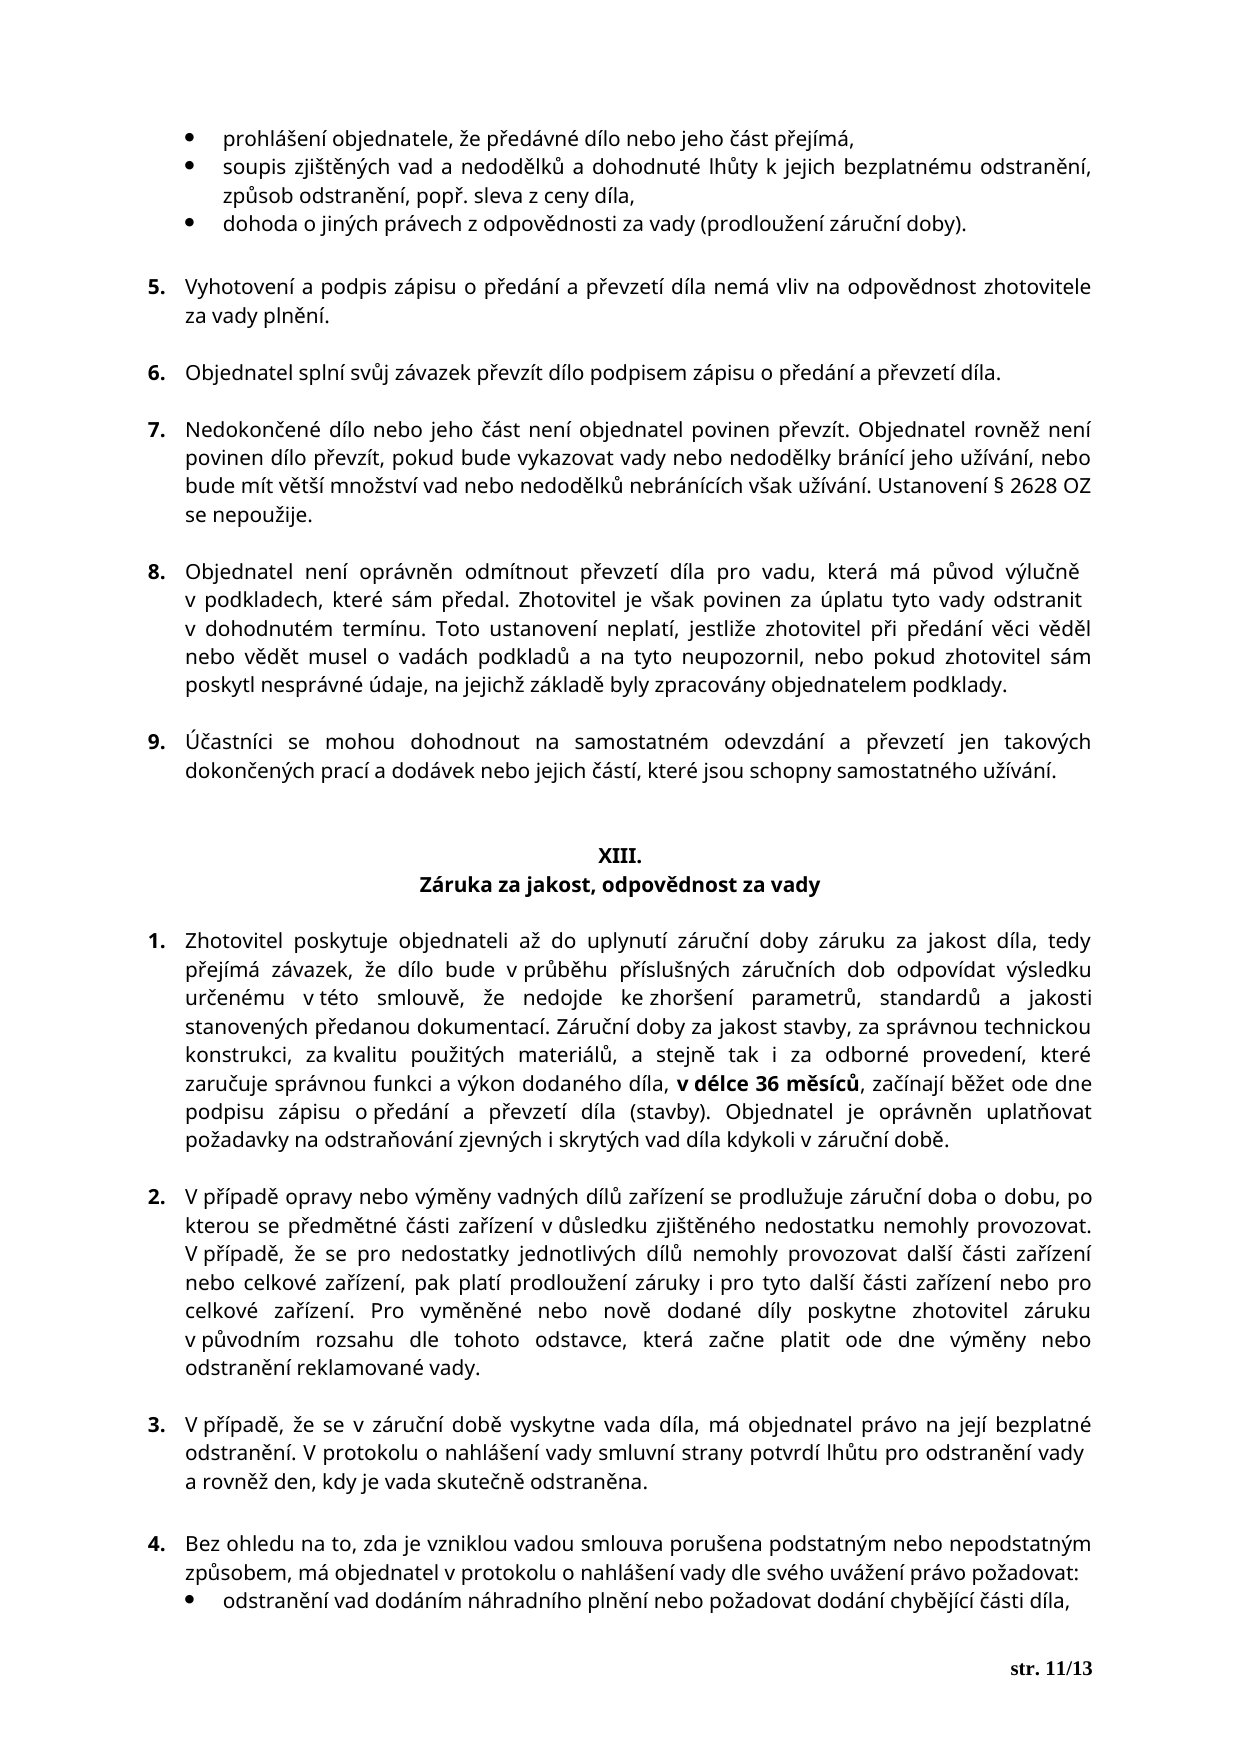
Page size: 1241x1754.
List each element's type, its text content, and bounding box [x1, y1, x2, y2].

list Bez ohledu na to, zda je vzniklou vadou smlouva porušena podstatným nebo nepodstatným způsobem, má objednatel v protokolu o nahlášení vady dle svého uvážení právo požadovat: [148, 1529, 1092, 1586]
subtitle XIII. [148, 841, 1092, 870]
list V případě, že se v záruční době vyskytne vada díla, má objednatel právo na její bezplatné odstranění. V protokolu o nahlášení vady smluvní strany potvrdí lhůtu pro odstranění vady a rovněž den, kdy je vada skutečně odstraněna. [148, 1410, 1092, 1495]
list Objednatel není oprávněn odmítnout převzetí díla pro vadu, která má původ výlučně v podkladech, které sám předal. Zhotovitel je však povinen za úplatu tyto vady odstranit v dohodnutém termínu. Toto ustanovení neplatí, jestliže zhotovitel při předání věci věděl nebo vědět musel o vadách podkladů a na tyto neupozornil, nebo pokud zhotovitel sám poskytl nesprávné údaje, na jejichž základě byly zpracovány objednatelem podklady. [148, 557, 1092, 699]
list Zhotovitel poskytuje objednateli až do uplynutí záruční doby záruku za jakost díla, tedy přejímá závazek, že dílo bude v průběhu příslušných záručních dob odpovídat výsledku určenému v této smlouvě, že nedojde ke zhoršení parametrů, standardů a jakosti stanovených předanou dokumentací. Záruční doby za jakost stavby, za správnou technickou konstrukci, za kvalitu použitých materiálů, a stejně tak i za odborné provedení, které zaručuje správnou funkci a výkon dodaného díla, v délce 36 měsíců, začínají běžet ode dne podpisu zápisu o předání a převzetí díla (stavby). Objednatel je oprávněn uplatňovat požadavky na odstraňování zjevných i skrytých vad díla kdykoli v záruční době. [148, 927, 1092, 1154]
list Objednatel splní svůj závazek převzít dílo podpisem zápisu o předání a převzetí díla. [148, 358, 1092, 386]
list odstranění vad dodáním náhradního plnění nebo požadovat dodání chybějící části díla, [185, 1586, 1092, 1615]
subtitle Záruka za jakost, odpovědnost za vady [148, 870, 1092, 898]
list dohoda o jiných právech z odpovědnosti za vady (prodloužení záruční doby). [185, 209, 1092, 238]
list Nedokončené dílo nebo jeho část není objednatel povinen převzít. Objednatel rovněž není povinen dílo převzít, pokud bude vykazovat vady nebo nedodělky bránící jeho užívání, nebo bude mít větší množství vad nebo nedodělků nebránících však užívání. Ustanovení § 2628 OZ se nepoužije. [148, 415, 1092, 528]
list soupis zjištěných vad a nedodělků a dohodnuté lhůty k jejich bezplatnému odstranění, způsob odstranění, popř. sleva z ceny díla, [185, 152, 1092, 209]
list prohlášení objednatele, že předávné dílo nebo jeho část přejímá, [185, 124, 1092, 152]
list Vyhotovení a podpis zápisu o předání a převzetí díla nemá vliv na odpovědnost zhotovitele za vady plnění. [148, 272, 1092, 329]
list Účastníci se mohou dohodnout na samostatném odevzdání a převzetí jen takových dokončených prací a dodávek nebo jejich částí, které jsou schopny samostatného užívání. [148, 727, 1092, 784]
list V případě opravy nebo výměny vadných dílů zařízení se prodlužuje záruční doba o dobu, po kterou se předmětné části zařízení v důsledku zjištěného nedostatku nemohly provozovat. V případě, že se pro nedostatky jednotlivých dílů nemohly provozovat další části zařízení nebo celkové zařízení, pak platí prodloužení záruky i pro tyto další části zařízení nebo pro celkové zařízení. Pro vyměněné nebo nově dodané díly poskytne zhotovitel záruku v původním rozsahu dle tohoto odstavce, která začne platit ode dne výměny nebo odstranění reklamované vady. [148, 1182, 1092, 1382]
